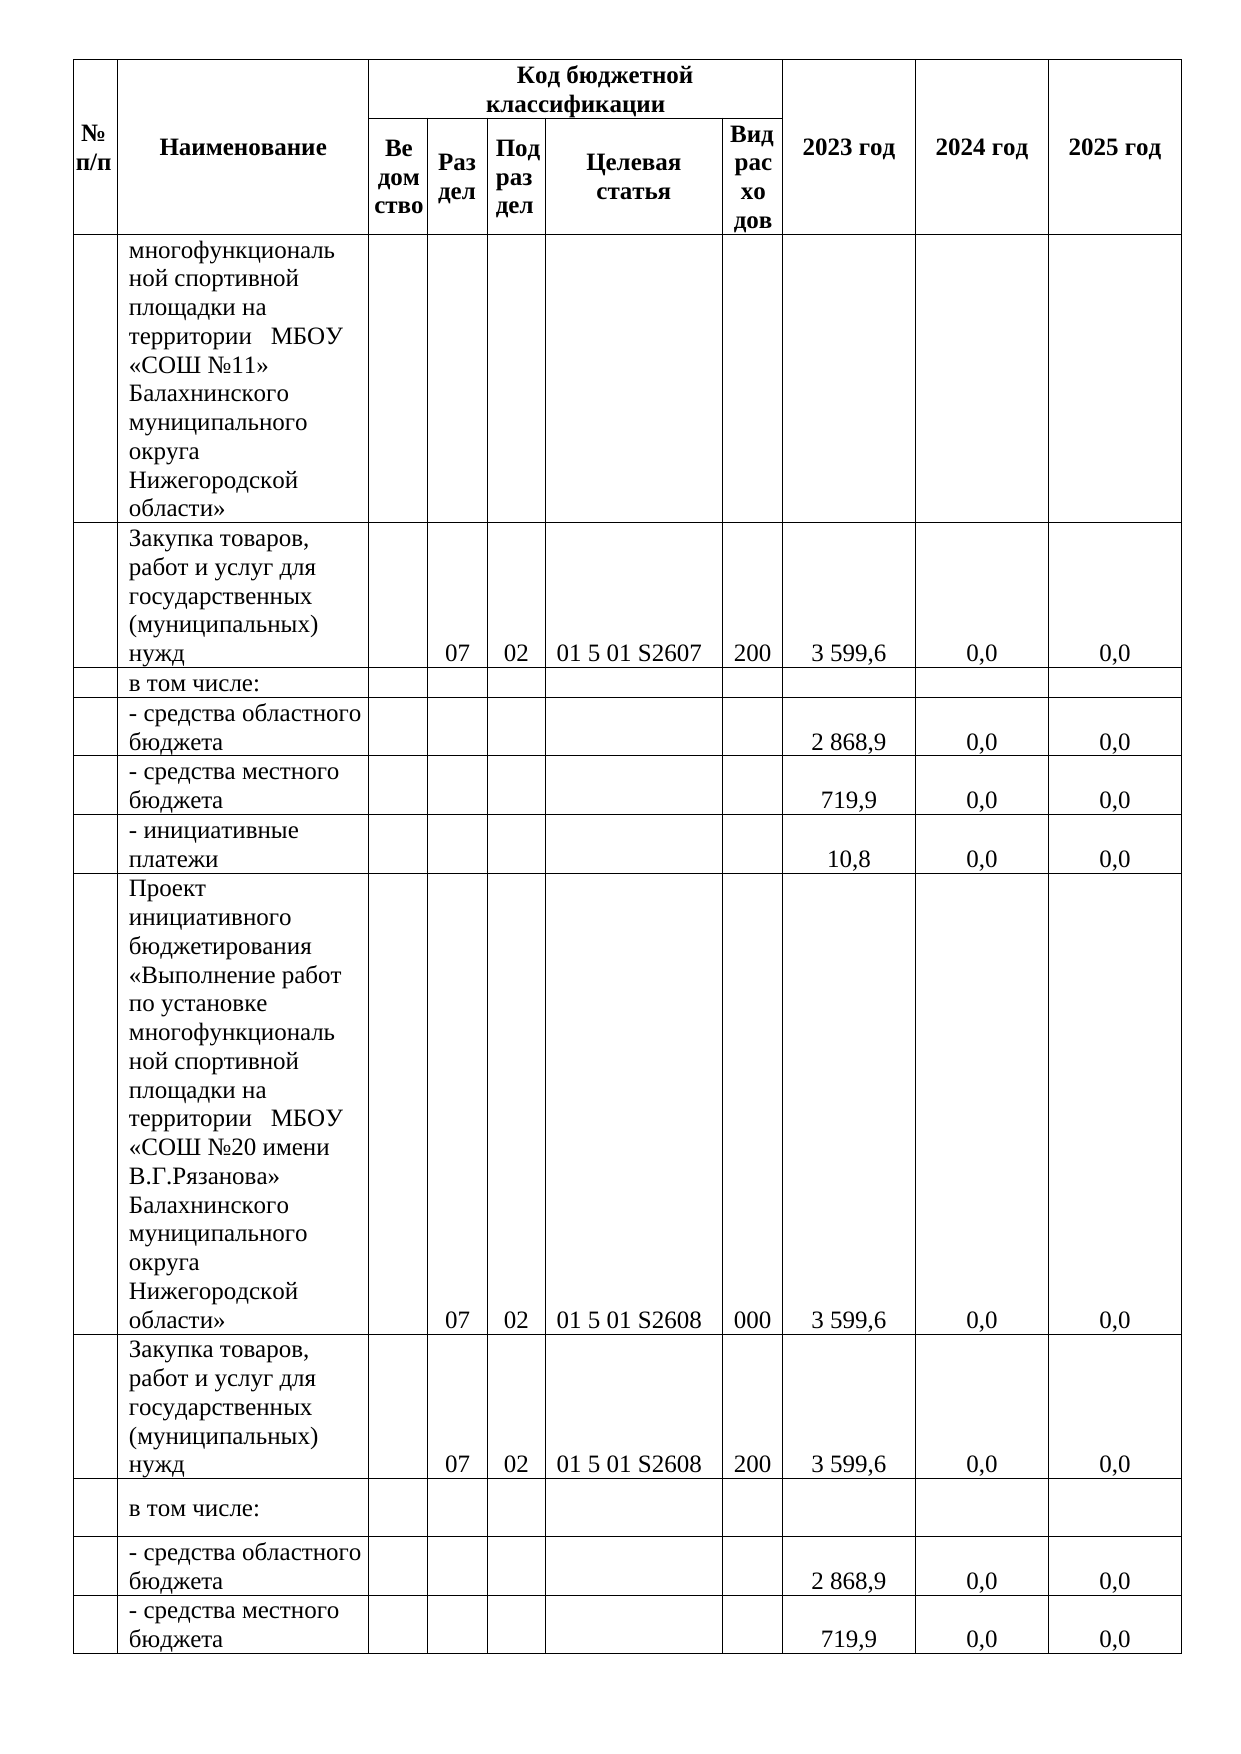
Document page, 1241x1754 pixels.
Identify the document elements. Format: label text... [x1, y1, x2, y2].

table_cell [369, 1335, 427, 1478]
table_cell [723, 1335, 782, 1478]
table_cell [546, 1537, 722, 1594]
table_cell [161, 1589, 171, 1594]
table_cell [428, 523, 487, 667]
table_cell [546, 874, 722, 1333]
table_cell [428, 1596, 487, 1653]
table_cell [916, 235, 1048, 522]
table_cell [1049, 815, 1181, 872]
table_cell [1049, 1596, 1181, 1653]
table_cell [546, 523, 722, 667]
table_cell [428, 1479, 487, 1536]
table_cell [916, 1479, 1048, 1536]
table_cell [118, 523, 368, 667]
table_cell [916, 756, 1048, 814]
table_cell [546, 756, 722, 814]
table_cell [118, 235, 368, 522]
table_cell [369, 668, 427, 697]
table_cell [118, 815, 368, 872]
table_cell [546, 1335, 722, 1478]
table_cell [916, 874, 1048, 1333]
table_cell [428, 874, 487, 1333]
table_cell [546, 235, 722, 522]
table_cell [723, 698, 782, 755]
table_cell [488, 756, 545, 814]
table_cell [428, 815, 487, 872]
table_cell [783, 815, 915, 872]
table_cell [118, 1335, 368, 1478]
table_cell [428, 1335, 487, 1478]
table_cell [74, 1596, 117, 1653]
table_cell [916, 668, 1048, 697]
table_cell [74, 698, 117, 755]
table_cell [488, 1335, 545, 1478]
table_header 2023 год [783, 60, 915, 234]
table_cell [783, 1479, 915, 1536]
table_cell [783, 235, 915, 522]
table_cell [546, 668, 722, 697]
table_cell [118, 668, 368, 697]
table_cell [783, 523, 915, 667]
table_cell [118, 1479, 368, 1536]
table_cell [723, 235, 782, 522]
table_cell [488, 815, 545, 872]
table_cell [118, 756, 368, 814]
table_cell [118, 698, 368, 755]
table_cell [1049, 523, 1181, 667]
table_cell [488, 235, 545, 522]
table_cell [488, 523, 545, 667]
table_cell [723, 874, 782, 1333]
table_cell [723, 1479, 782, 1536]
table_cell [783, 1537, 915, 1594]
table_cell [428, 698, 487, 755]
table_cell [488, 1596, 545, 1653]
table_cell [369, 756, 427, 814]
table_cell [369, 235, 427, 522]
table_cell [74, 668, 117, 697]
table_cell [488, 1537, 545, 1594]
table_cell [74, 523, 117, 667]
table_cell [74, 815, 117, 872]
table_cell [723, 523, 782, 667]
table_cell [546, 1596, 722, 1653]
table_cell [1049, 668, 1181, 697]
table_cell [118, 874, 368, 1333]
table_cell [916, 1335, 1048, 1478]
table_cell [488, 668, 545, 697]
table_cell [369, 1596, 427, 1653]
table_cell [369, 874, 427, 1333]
table_cell Вид рас хо дов [723, 119, 782, 234]
table_header № п/п [74, 60, 117, 234]
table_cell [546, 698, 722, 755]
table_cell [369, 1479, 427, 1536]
table_header 2025 год [1049, 60, 1181, 234]
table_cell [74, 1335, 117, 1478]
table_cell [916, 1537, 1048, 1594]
table_cell Целевая статья [546, 119, 722, 234]
table_cell Ве дом ство [369, 119, 427, 234]
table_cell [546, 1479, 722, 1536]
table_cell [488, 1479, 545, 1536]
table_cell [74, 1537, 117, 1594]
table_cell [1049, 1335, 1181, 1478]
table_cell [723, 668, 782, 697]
table_cell Под раз дел [488, 119, 545, 234]
table_header Наименование [118, 60, 368, 234]
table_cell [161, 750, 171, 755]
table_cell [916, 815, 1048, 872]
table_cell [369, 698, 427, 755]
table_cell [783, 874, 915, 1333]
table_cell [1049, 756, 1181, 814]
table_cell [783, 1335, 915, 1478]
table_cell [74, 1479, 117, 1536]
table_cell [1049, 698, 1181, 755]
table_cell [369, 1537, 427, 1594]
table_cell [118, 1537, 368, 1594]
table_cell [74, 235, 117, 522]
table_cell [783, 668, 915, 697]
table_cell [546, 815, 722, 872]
table_cell Раз дел [428, 119, 487, 234]
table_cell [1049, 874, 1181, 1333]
table_header 2024 год [916, 60, 1048, 234]
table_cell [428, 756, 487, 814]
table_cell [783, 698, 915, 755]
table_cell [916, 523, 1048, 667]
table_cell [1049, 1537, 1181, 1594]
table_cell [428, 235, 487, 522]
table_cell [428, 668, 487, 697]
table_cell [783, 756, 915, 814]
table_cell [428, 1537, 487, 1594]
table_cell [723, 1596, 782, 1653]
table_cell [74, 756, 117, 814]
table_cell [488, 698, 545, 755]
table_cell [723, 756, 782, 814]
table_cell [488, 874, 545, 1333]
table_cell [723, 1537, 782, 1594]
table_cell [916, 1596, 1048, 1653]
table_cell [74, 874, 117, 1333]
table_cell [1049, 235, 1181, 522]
table_header Код бюджетной классификации [369, 60, 782, 118]
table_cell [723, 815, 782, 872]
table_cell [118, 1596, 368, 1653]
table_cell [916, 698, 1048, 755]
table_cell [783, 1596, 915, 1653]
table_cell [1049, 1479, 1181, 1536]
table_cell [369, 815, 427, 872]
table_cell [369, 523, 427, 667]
